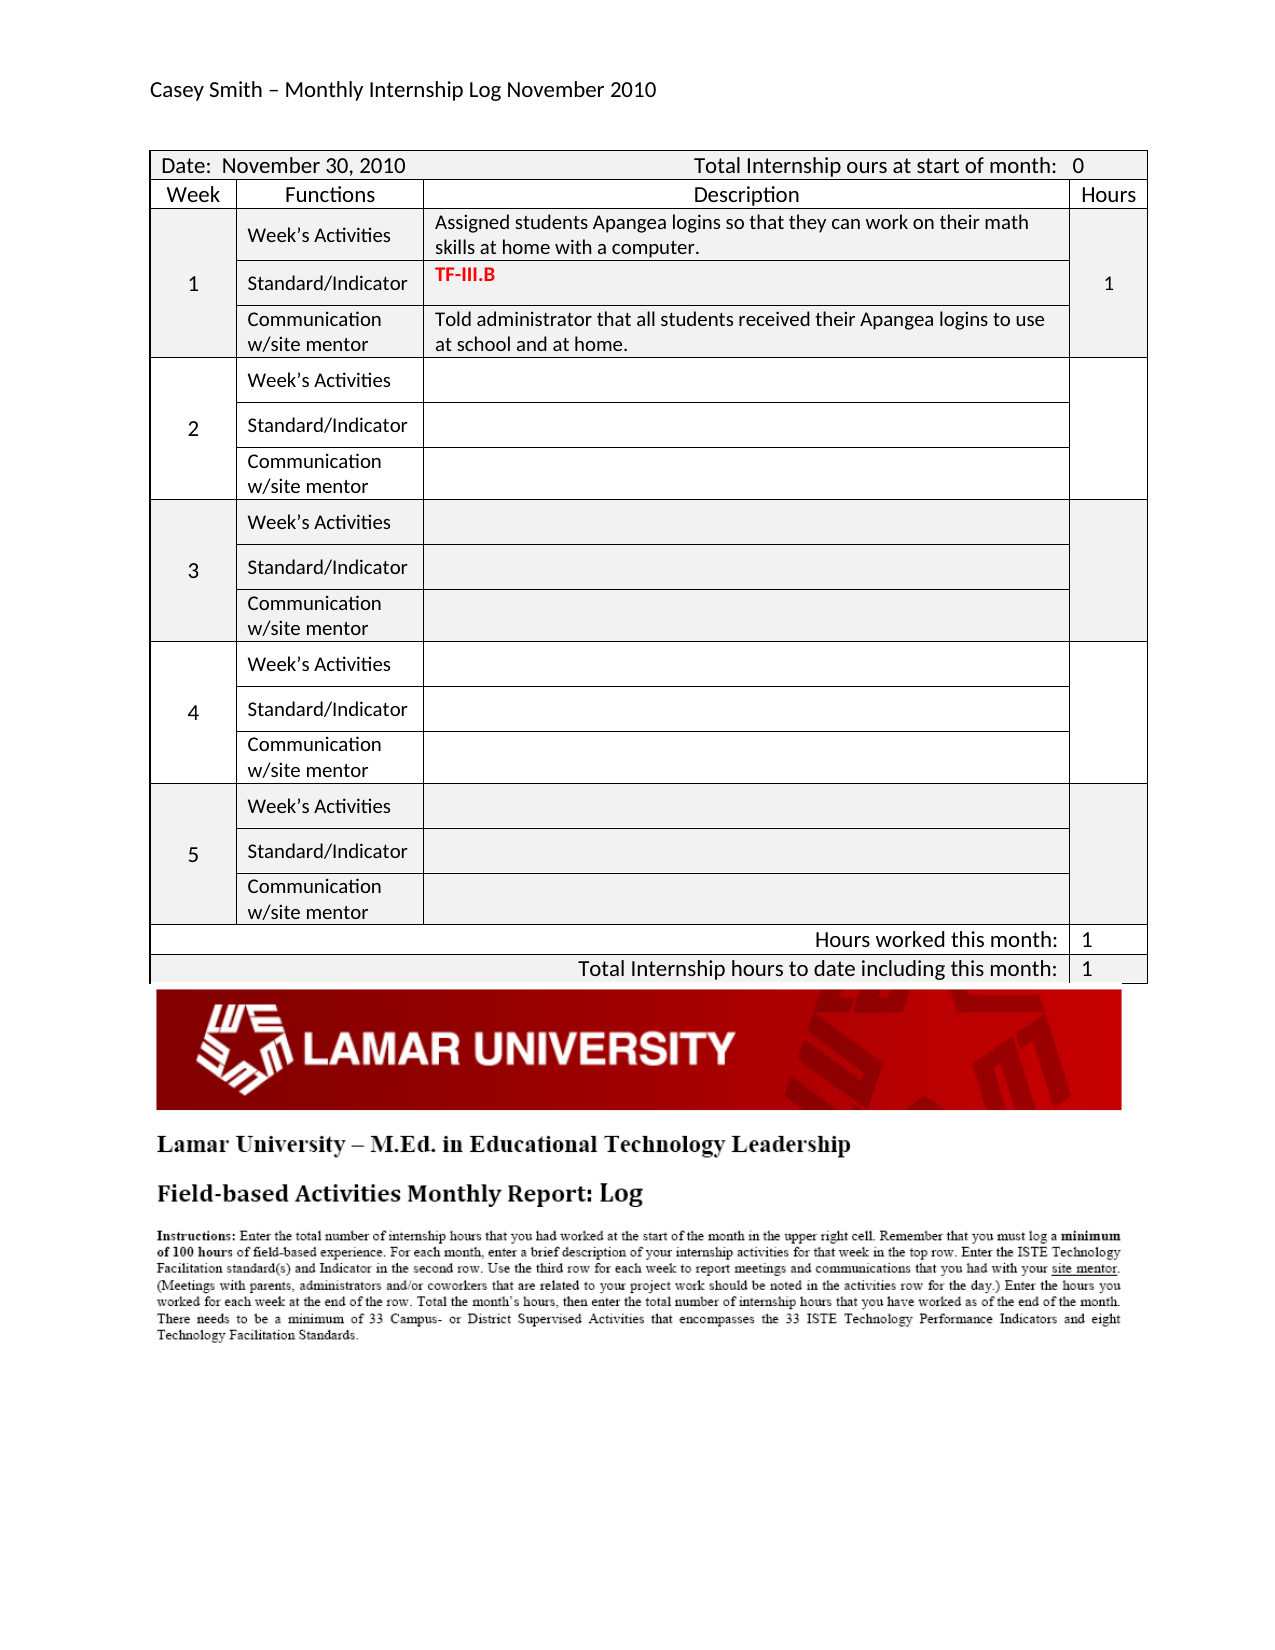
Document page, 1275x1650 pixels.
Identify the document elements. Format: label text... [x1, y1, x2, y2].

table_cell 3 [151, 500, 236, 641]
table_cell Week’s Activities [237, 358, 423, 402]
table_cell [424, 642, 1069, 686]
table_cell [1070, 500, 1147, 641]
table_cell [424, 545, 1069, 589]
table_cell Week [151, 180, 236, 208]
table_cell Week’s Activities [237, 784, 423, 827]
table_cell Hours worked this month: [151, 925, 1069, 953]
table_cell [424, 358, 1069, 402]
table_cell Functions [237, 180, 423, 208]
table_header Date: November 30, 2010 Total Internship ours at start of month: 0 [151, 151, 1147, 179]
table_cell 1 [151, 209, 236, 357]
table_cell [424, 732, 1069, 782]
table_cell Standard/Indicator [237, 829, 423, 872]
table_cell 5 [151, 784, 236, 924]
table_cell Standard/Indicator [237, 261, 423, 305]
table_cell 1 [1070, 955, 1147, 982]
table_cell [1070, 642, 1147, 782]
table_cell [424, 590, 1069, 641]
table_cell Assigned students Apangea logins so that they can work on their math skills at home with a computer. [424, 209, 1069, 260]
table_cell 1 [1070, 925, 1147, 953]
table_cell 4 [151, 642, 236, 782]
table_cell Communication w/site mentor [237, 590, 423, 641]
table_cell [424, 403, 1069, 447]
table_cell [424, 687, 1069, 731]
table_cell [424, 448, 1069, 499]
table_cell 1 [1070, 209, 1147, 357]
table_cell Communication w/site mentor [237, 306, 423, 357]
table_cell Week’s Activities [237, 500, 423, 544]
table_cell Description [424, 180, 1069, 208]
table_cell [424, 784, 1069, 827]
table_cell Communication w/site mentor [237, 732, 423, 782]
table_cell Communication w/site mentor [237, 448, 423, 499]
table_cell 2 [151, 358, 236, 499]
table_cell TF-III.B [424, 261, 1069, 305]
table_cell Week’s Activities [237, 209, 423, 260]
table_cell [1070, 784, 1147, 924]
table_cell [1070, 358, 1147, 499]
table_cell Communication w/site mentor [237, 874, 423, 924]
table_cell [424, 874, 1069, 924]
table_cell Standard/Indicator [237, 687, 423, 731]
table_cell Week’s Activities [237, 642, 423, 686]
table_cell Standard/Indicator [237, 403, 423, 447]
table_cell [424, 829, 1069, 872]
table_cell Total Internship hours to date including this month: [151, 955, 1069, 982]
table_cell Standard/Indicator [237, 545, 423, 589]
table_cell [424, 500, 1069, 544]
table_cell Told administrator that all students received their Apangea logins to use at school and at home. [424, 306, 1069, 357]
table_cell Hours [1070, 180, 1147, 208]
